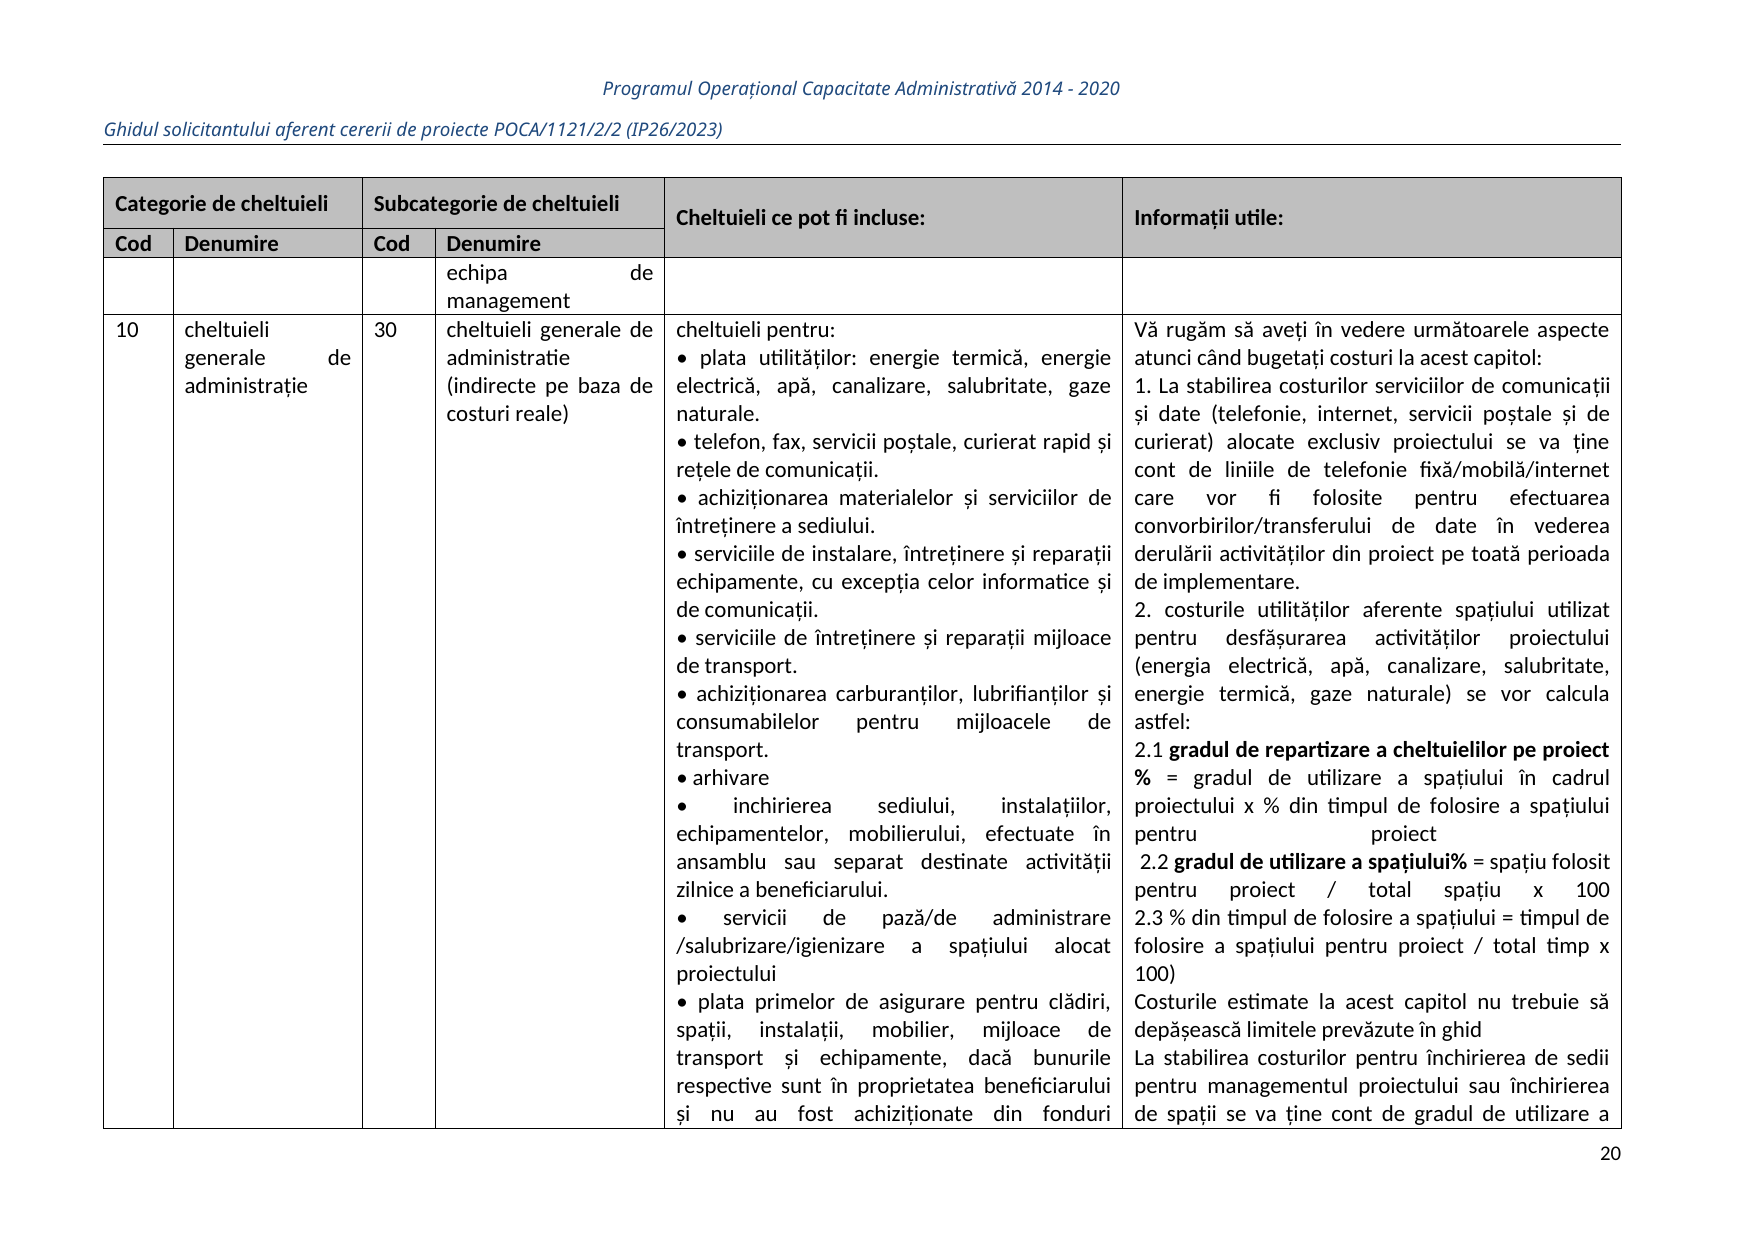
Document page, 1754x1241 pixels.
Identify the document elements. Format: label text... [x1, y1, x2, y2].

table_header Subcategorie de cheltuieli [363, 178, 664, 228]
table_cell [436, 315, 664, 1127]
table_cell 30 [363, 315, 435, 1127]
table_cell Denumire [174, 229, 362, 257]
table_header Categorie de cheltuieli [104, 178, 362, 228]
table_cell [1123, 315, 1621, 1127]
table_cell 27 [363, 258, 435, 314]
table_header Informații utile: [1123, 178, 1621, 257]
table_header Cheltuieli ce pot fi incluse: [665, 178, 1122, 257]
table_cell [665, 258, 1122, 314]
table_cell Denumire [436, 229, 664, 257]
table_cell 10 [104, 315, 173, 1127]
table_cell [665, 315, 1122, 1127]
table_cell [174, 258, 362, 314]
table_cell cheltuieli generale de administrație [174, 315, 362, 1127]
table_cell Cod [104, 229, 173, 257]
table_cell Cod [363, 229, 435, 257]
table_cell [1123, 258, 1621, 314]
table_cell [436, 258, 664, 314]
